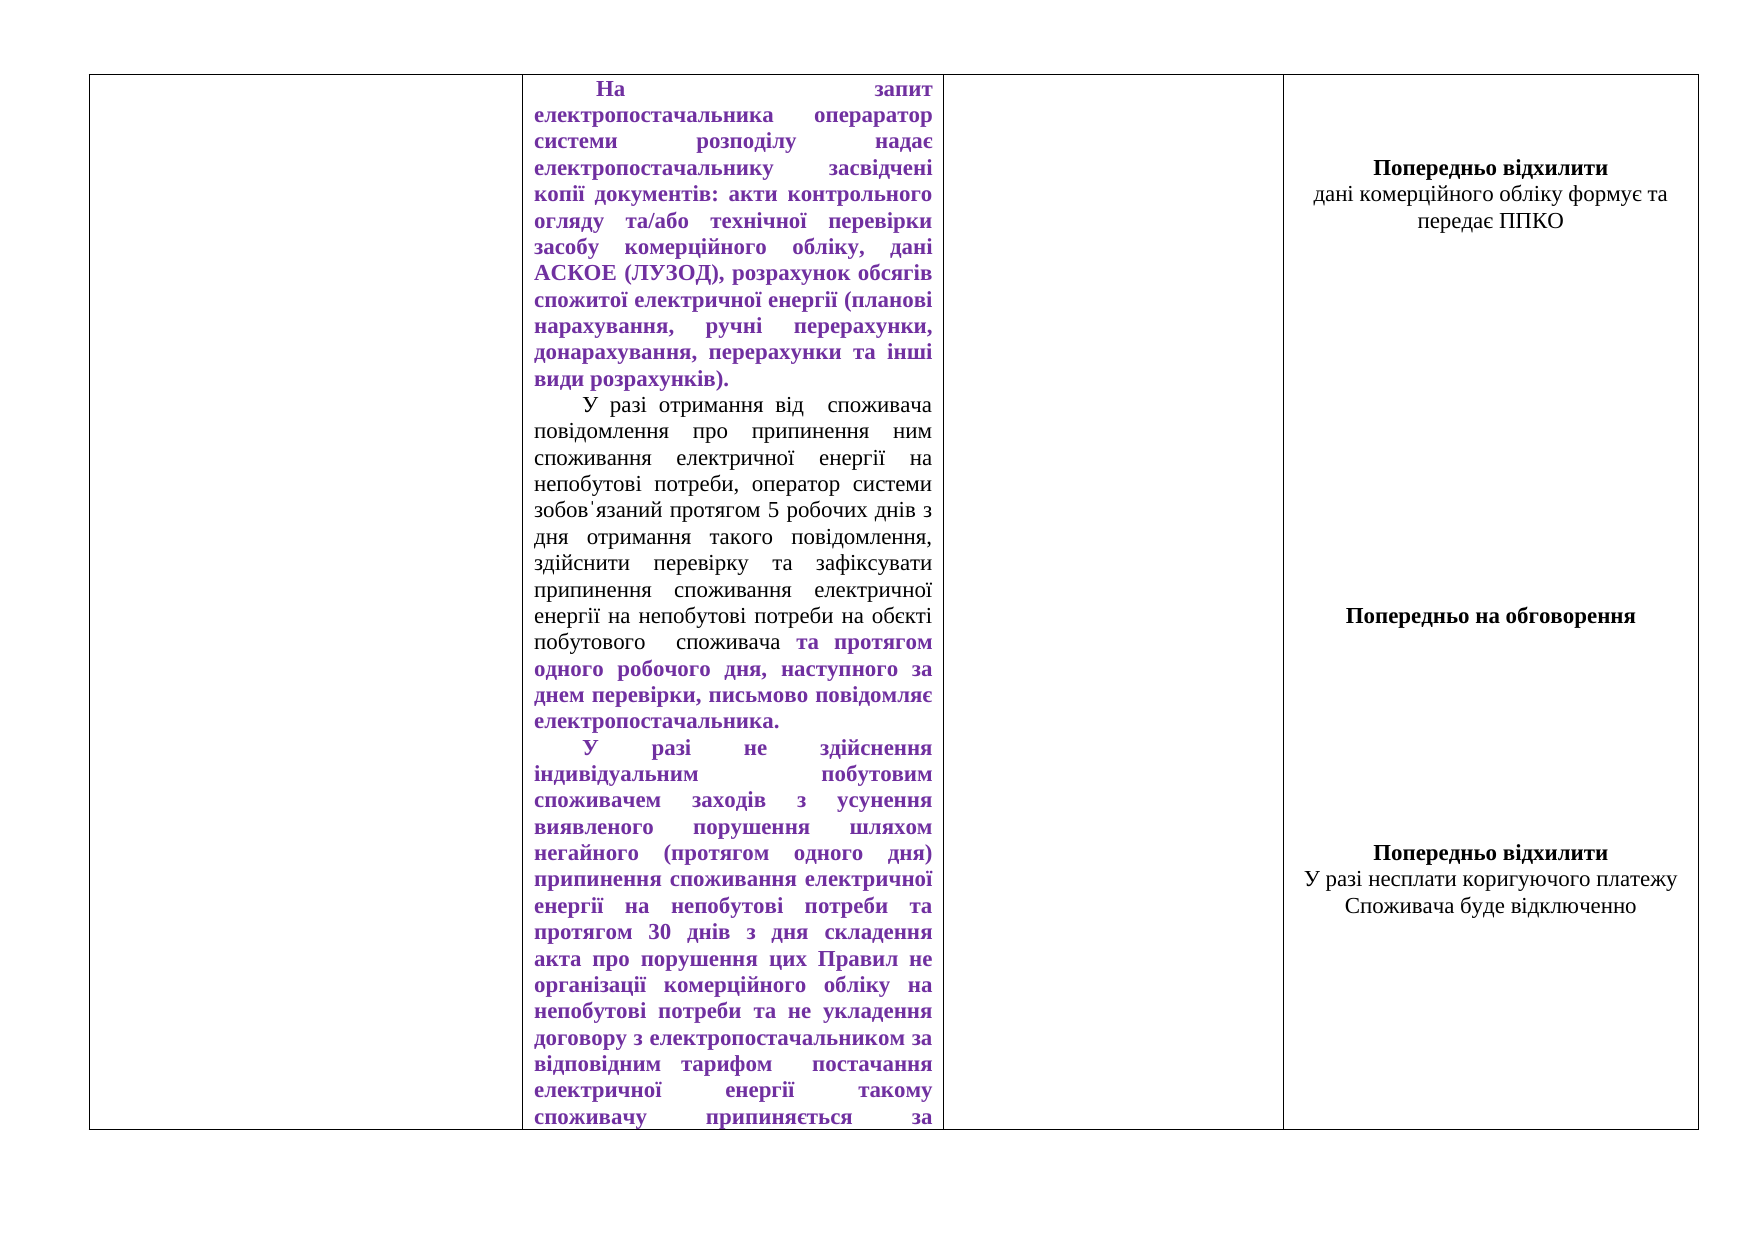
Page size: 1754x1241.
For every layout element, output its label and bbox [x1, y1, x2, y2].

table_cell [523, 75, 943, 1129]
table_cell [1284, 75, 1698, 1129]
table_cell [90, 75, 522, 1129]
table_cell [944, 75, 1283, 1129]
